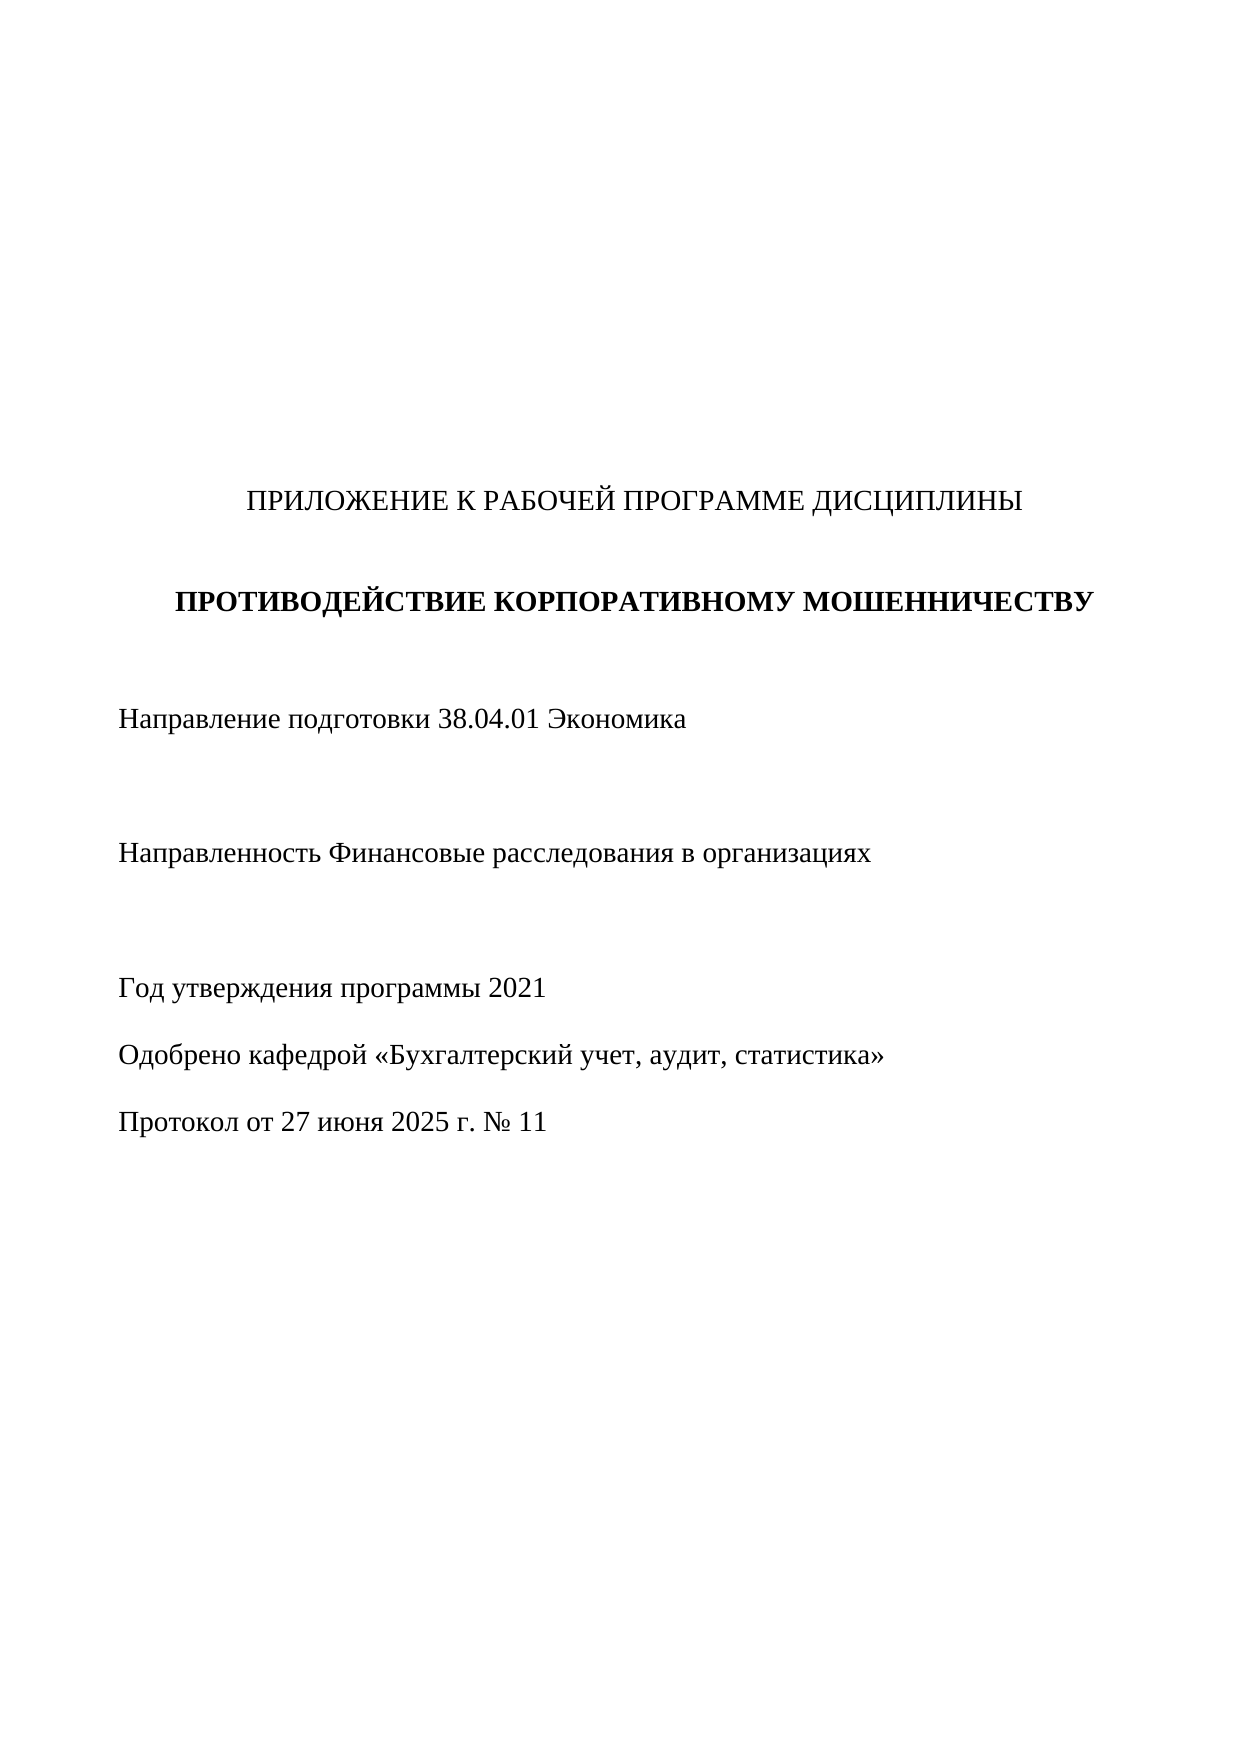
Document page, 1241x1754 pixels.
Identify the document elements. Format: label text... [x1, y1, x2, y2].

text Год утверждения программы 2021 [118, 970, 1152, 1003]
text ПРОТИВОДЕЙСТВИЕ КОРПОРАТИВНОМУ МОШЕННИЧЕСТВУ [118, 584, 1152, 618]
text Одобрено кафедрой «Бухгалтерский учет, аудит, статистика» [118, 1037, 1149, 1070]
text Протокол от 27 июня 2025 г. № 11 [118, 1104, 1149, 1137]
text Направление подготовки 38.04.01 Экономика [118, 701, 1152, 735]
text ПРИЛОЖЕНИЕ К РАБОЧЕЙ ПРОГРАММЕ ДИСЦИПЛИНЫ [118, 483, 1152, 517]
text Направленность Финансовые расследования в организациях [118, 836, 1152, 869]
